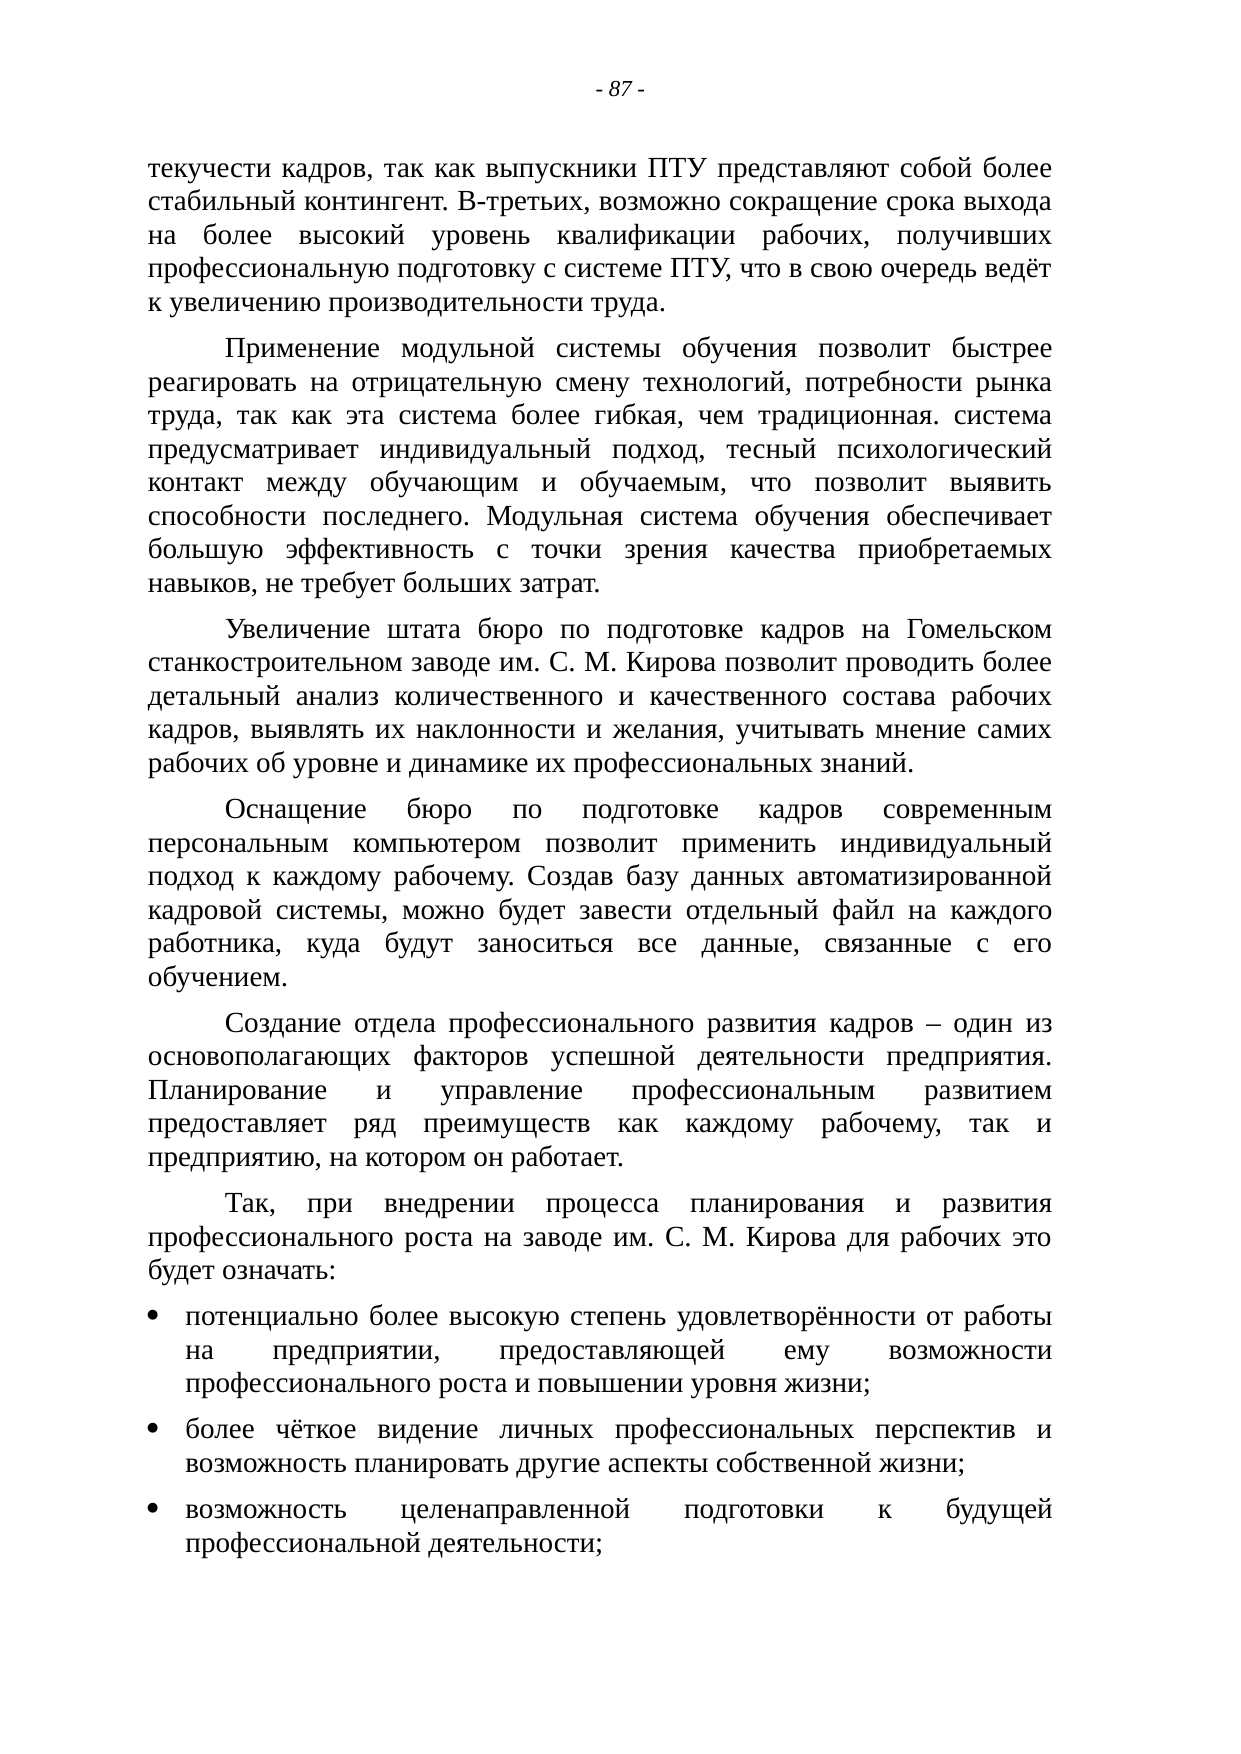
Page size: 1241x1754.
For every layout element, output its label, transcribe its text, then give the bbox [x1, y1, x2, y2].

text Оснащение бюро по подготовке кадров современным персональным компьютером позволит применить индивидуальный подход к каждому рабочему. Создав базу данных автоматизированной кадровой системы, можно будет завести отдельный файл на каждого работника, куда будут заноситься все данные, связанные с его обучением. [148, 791, 1053, 992]
text Увеличение штата бюро по подготовке кадров на Гомельском станкостроительном заводе им. С. М. Кирова позволит проводить более детальный анализ количественного и качественного состава рабочих кадров, выявлять их наклонности и желания, учитывать мнение самих рабочих об уровне и динамике их профессиональных знаний. [148, 611, 1053, 779]
list возможность целенаправленной подготовки к будущей профессиональной деятельности; [148, 1491, 1053, 1558]
list потенциально более высокую степень удовлетворённости от работы на предприятии, предоставляющей ему возможности профессионального роста и повышении уровня жизни; [148, 1298, 1053, 1399]
list более чёткое видение личных профессиональных перспектив и возможность планировать другие аспекты собственной жизни; [148, 1412, 1053, 1479]
text Создание отдела профессионального развития кадров – один из основополагающих факторов успешной деятельности предприятия. Планирование и управление профессиональным развитием предоставляет ряд преимуществ как каждому рабочему, так и предприятию, на котором он работает. [148, 1005, 1053, 1173]
text Так, при внедрении процесса планирования и развития профессионального роста на заводе им. С. М. Кирова для рабочих это будет означать: [148, 1185, 1053, 1286]
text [148, 150, 1053, 318]
text Применение модульной системы обучения позволит быстрее реагировать на отрицательную смену технологий, потребности рынка труда, так как эта система более гибкая, чем традиционная. система предусматривает индивидуальный подход, тесный психологический контакт между обучающим и обучаемым, что позволит выявить способности последнего. Модульная система обучения обеспечивает большую эффективность с точки зрения качества приобретаемых навыков, не требует больших затрат. [148, 330, 1053, 598]
